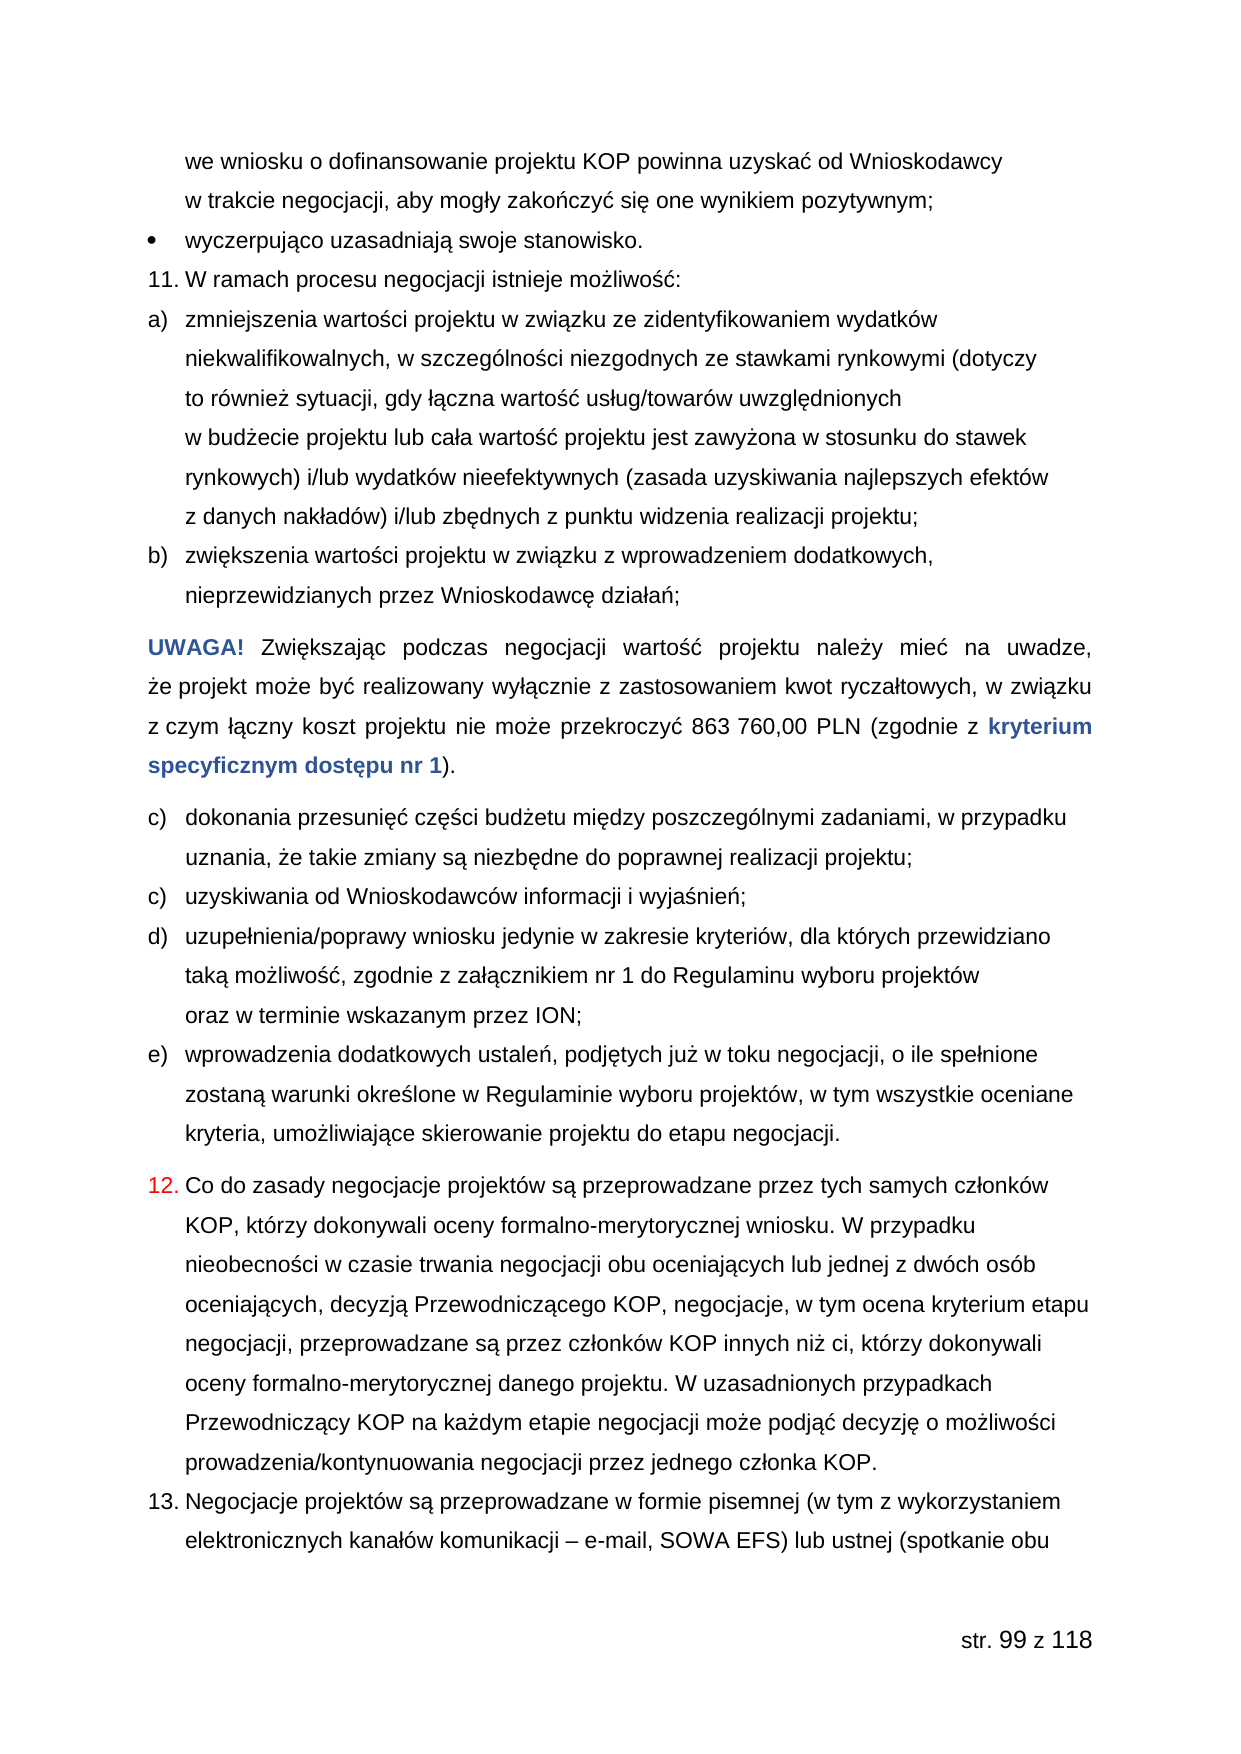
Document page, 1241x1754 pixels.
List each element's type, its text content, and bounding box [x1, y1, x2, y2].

list wyczerpująco uzasadniają swoje stanowisko. [148, 227, 1093, 253]
list wprowadzenia dodatkowych ustaleń, podjętych już w toku negocjacji, o ile spełnione zostaną warunki określone w Regulaminie wyboru projektów, w tym wszystkie oceniane kryteria, umożliwiające skierowanie projektu do etapu negocjacji. [148, 1041, 1093, 1146]
list UWAGA! Zwiększając podczas negocjacji wartość projektu należy mieć na uwadze, że projekt może być realizowany wyłącznie z zastosowaniem kwot ryczałtowych, w związku z czym łączny koszt projektu nie może przekroczyć 863 760,00 PLN (zgodnie z kryterium specyficznym dostępu nr 1). [148, 634, 1093, 779]
list W ramach procesu negocjacji istnieje możliwość: [148, 266, 1093, 292]
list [148, 1488, 1093, 1554]
list zmniejszenia wartości projektu w związku ze zidentyfikowaniem wydatków niekwalifikowalnych, w szczególności niezgodnych ze stawkami rynkowymi (dotyczy to również sytuacji, gdy łączna wartość usług/towarów uwzględnionych w budżecie projektu lub cała wartość projektu jest zawyżona w stosunku do stawek rynkowych) i/lub wydatków nieefektywnych (zasada uzyskiwania najlepszych efektów z danych nakładów) i/lub zbędnych z punktu widzenia realizacji projektu; [148, 306, 1093, 529]
list Co do zasady negocjacje projektów są przeprowadzane przez tych samych członków KOP, którzy dokonywali oceny formalno-merytorycznej wniosku. W przypadku nieobecności w czasie trwania negocjacji obu oceniających lub jednej z dwóch osób oceniających, decyzją Przewodniczącego KOP, negocjacje, w tym ocena kryterium etapu negocjacji, przeprowadzane są przez członków KOP innych niż ci, którzy dokonywali oceny formalno-merytorycznej danego projektu. W uzasadnionych przypadkach Przewodniczący KOP na każdym etapie negocjacji może podjąć decyzję o możliwości prowadzenia/kontynuowania negocjacji przez jednego członka KOP. [148, 1172, 1093, 1475]
list uzupełnienia/poprawy wniosku jedynie w zakresie kryteriów, dla których przewidziano taką możliwość, zgodnie z załącznikiem nr 1 do Regulaminu wyboru projektów oraz w terminie wskazanym przez ION; [148, 923, 1093, 1028]
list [148, 148, 1093, 213]
list uzyskiwania od Wnioskodawców informacji i wyjaśnień; [148, 883, 1093, 909]
list zwiększenia wartości projektu w związku z wprowadzeniem dodatkowych, nieprzewidzianych przez Wnioskodawcę działań; [148, 542, 1093, 608]
list dokonania przesunięć części budżetu między poszczególnymi zadaniami, w przypadku uznania, że takie zmiany są niezbędne do poprawnej realizacji projektu; [148, 804, 1093, 870]
